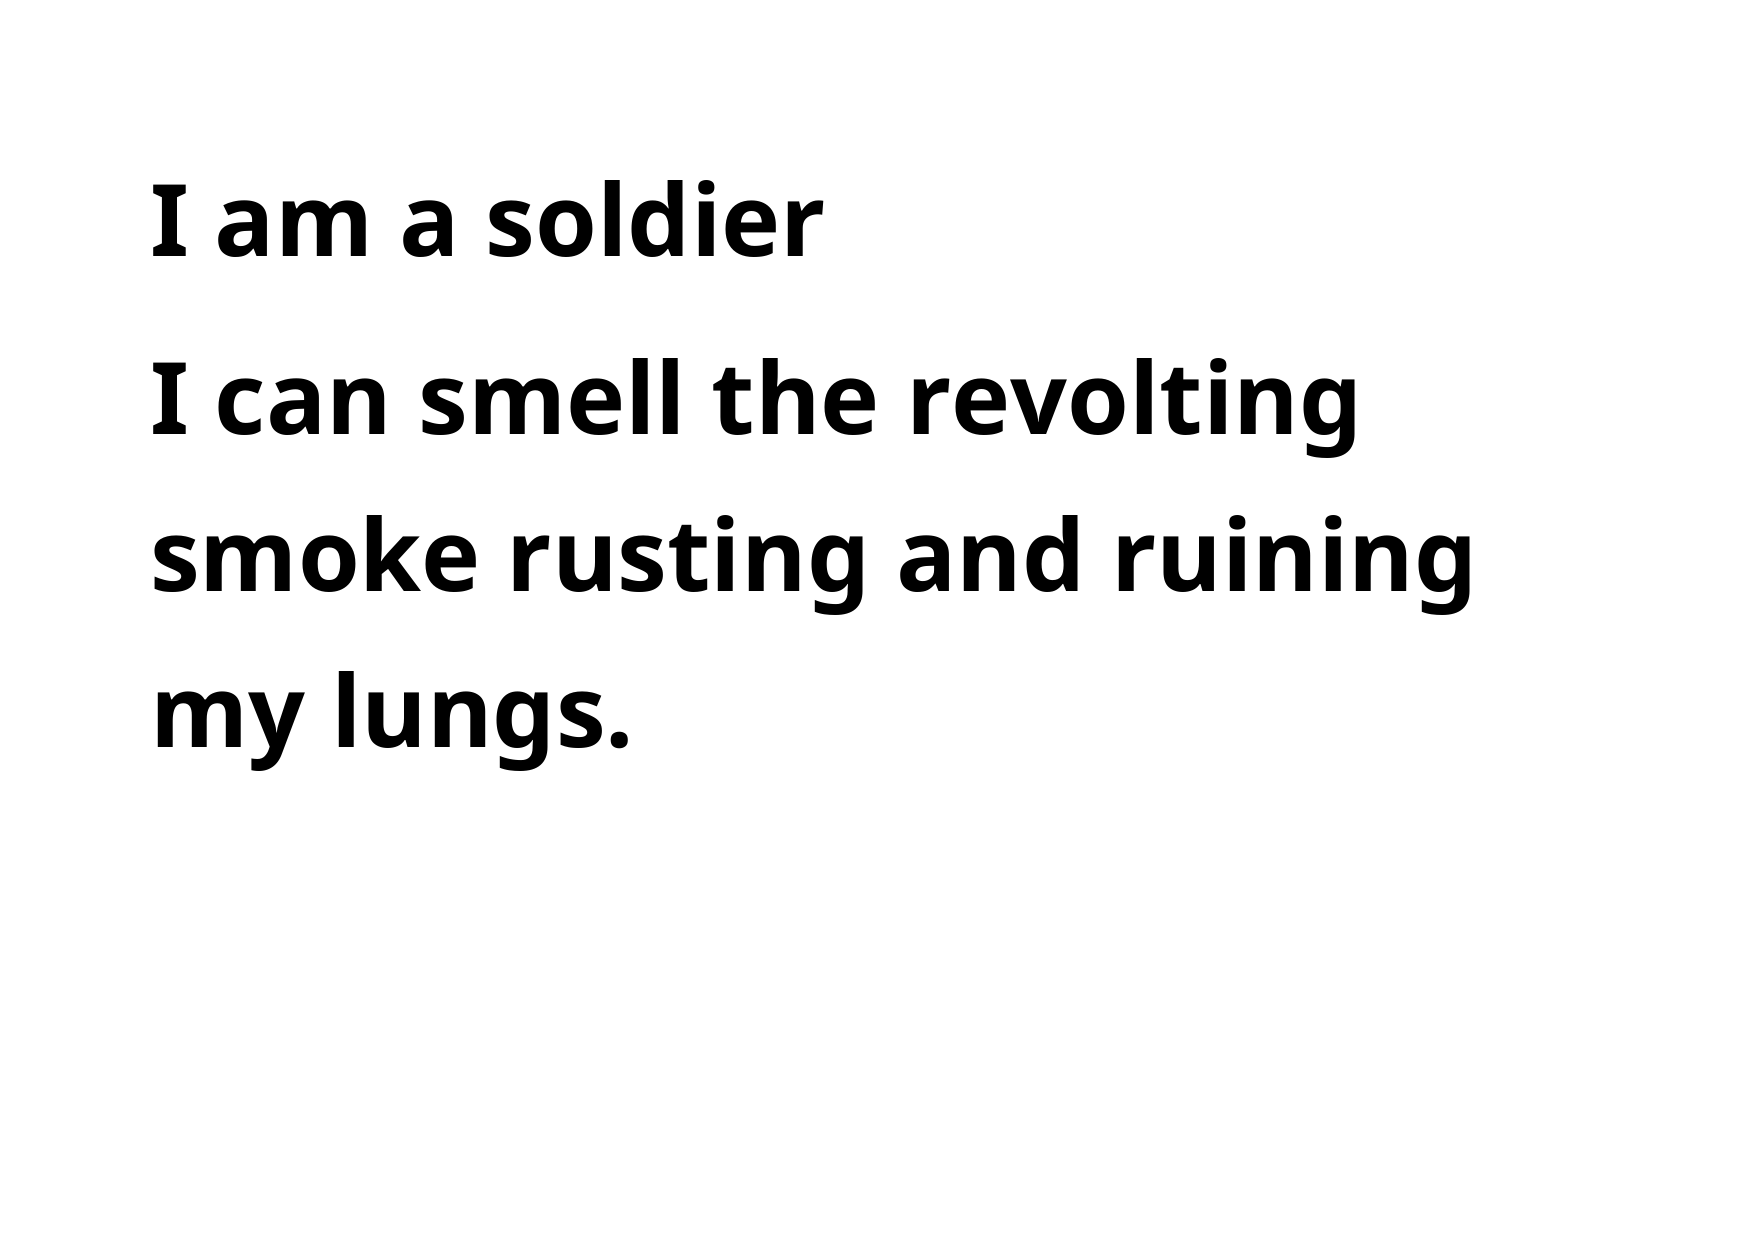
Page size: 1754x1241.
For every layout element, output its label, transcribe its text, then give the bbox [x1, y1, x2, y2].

text I am a soldier [150, 150, 1604, 286]
text I can smell the revolting smoke rusting and ruining my lungs. [150, 327, 1604, 777]
